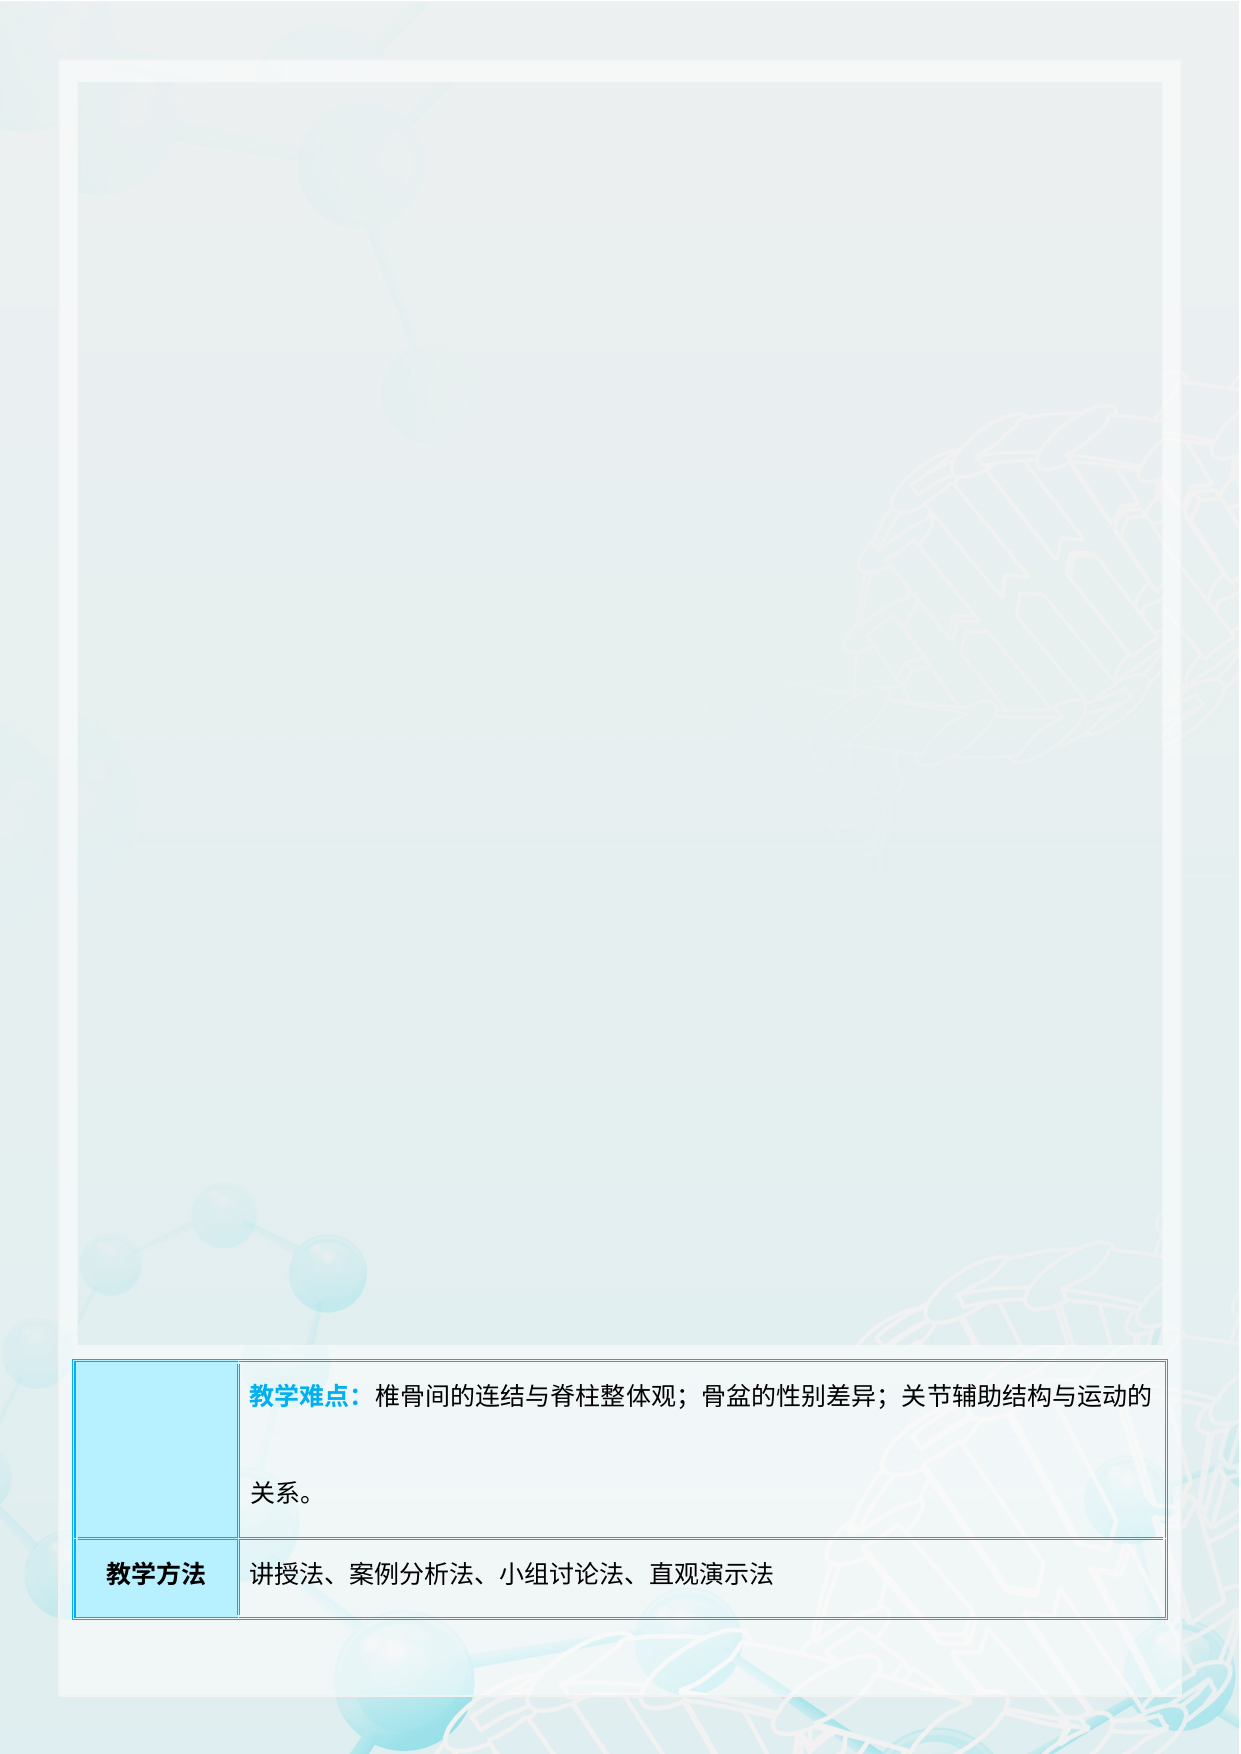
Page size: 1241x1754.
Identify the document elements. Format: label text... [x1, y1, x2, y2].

table_cell 教学重点：骨的构造与功能；关节的结构与运动形式；骨骼肌的分布与功能。 教学难点：椎骨间的连结与脊柱整体观；骨盆的性别差异；关节辅助结构与运动的关系。 [239, 1362, 1165, 1537]
table_cell 教学方法 [76, 1537, 239, 1617]
table_cell 讲授法、案例分析法、小组讨论法、直观演示法 [239, 1537, 1165, 1617]
picture [0, 1, 1240, 1754]
table_cell 教学重难点 [76, 1360, 239, 1537]
